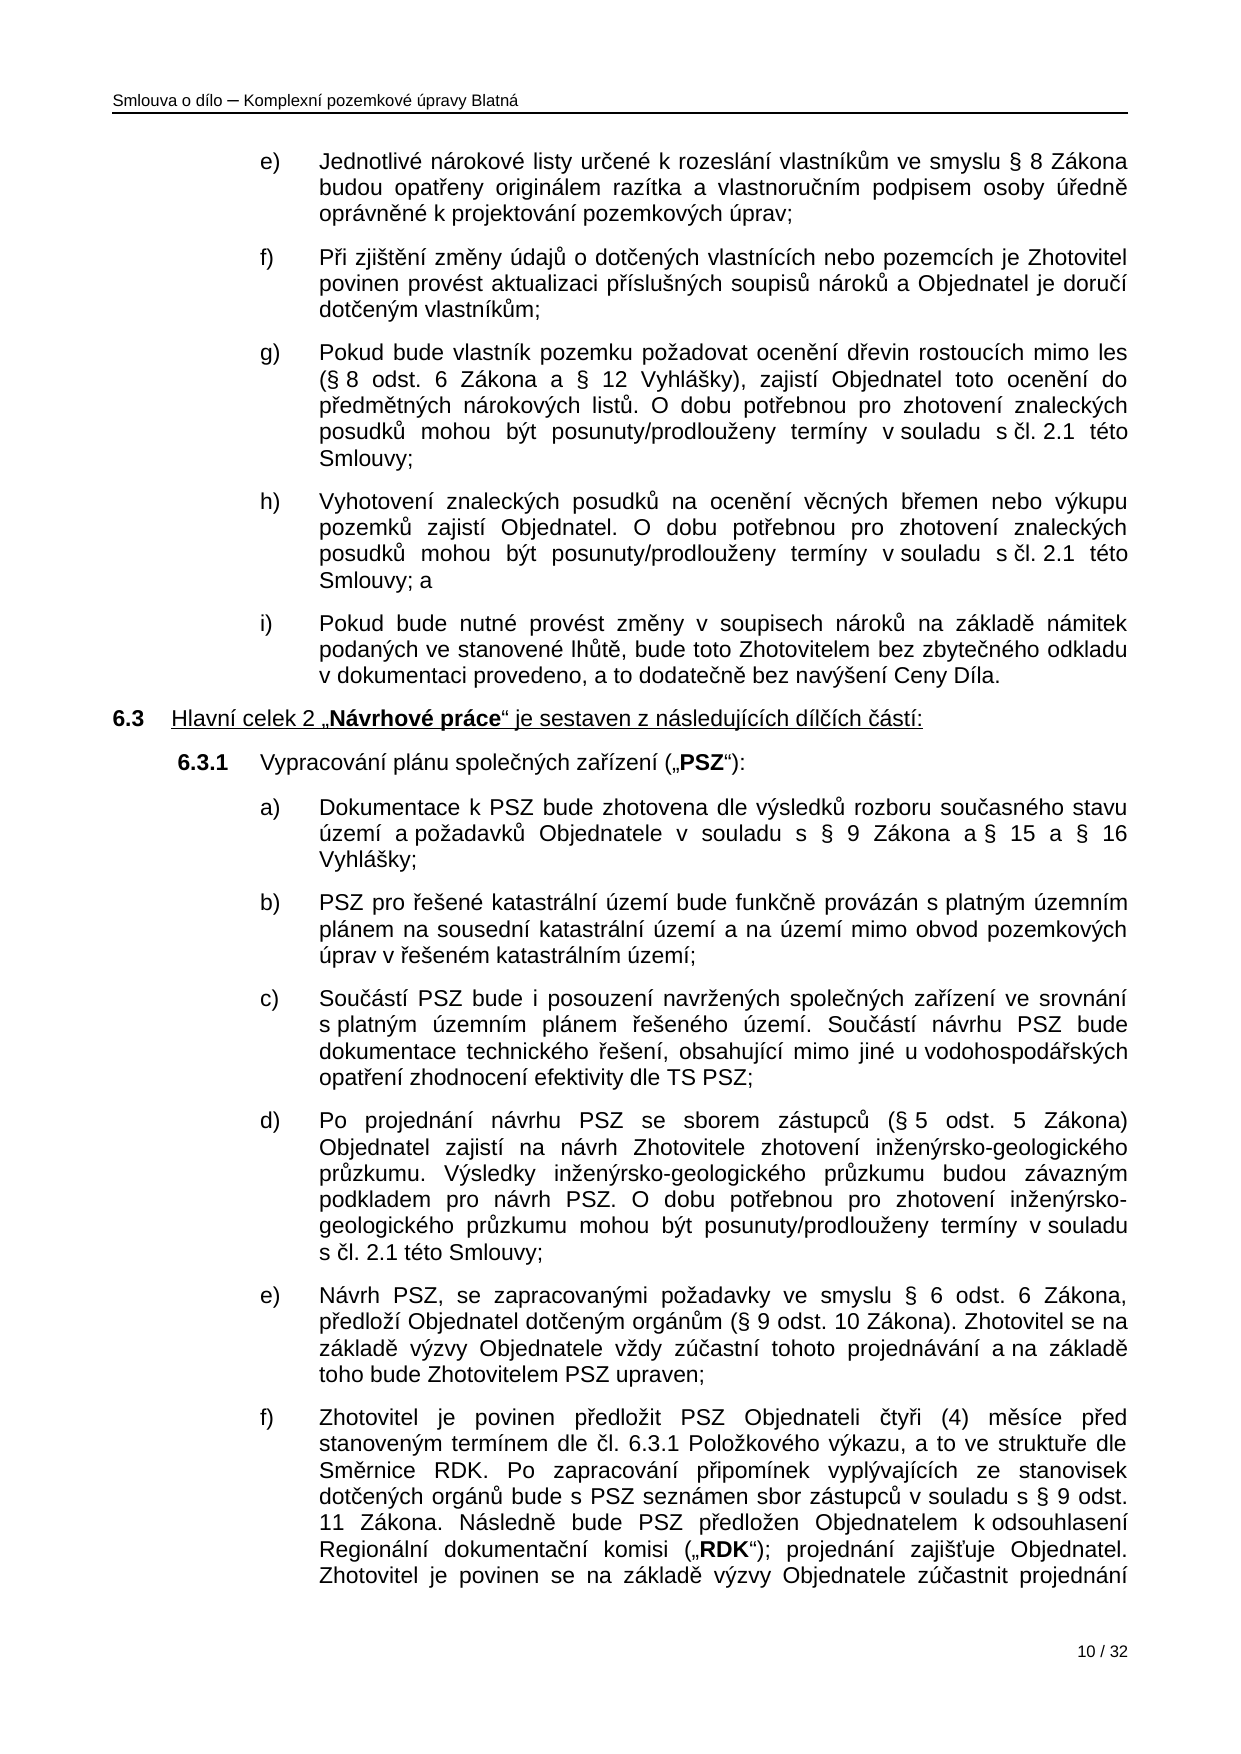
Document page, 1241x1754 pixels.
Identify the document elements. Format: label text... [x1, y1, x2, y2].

list Vyhotovení znaleckých posudků na ocenění věcných břemen nebo výkupu pozemků zajistí Objednatel. O dobu potřebnou pro zhotovení znaleckých posudků mohou být posunuty/prodlouženy termíny v souladu s čl. 2.1 této Smlouvy; a [260, 488, 1128, 593]
list Po projednání návrhu PSZ se sborem zástupců (§ 5 odst. 5 Zákona) Objednatel zajistí na návrh Zhotovitele zhotovení inženýrsko-geologického průzkumu. Výsledky inženýrsko-geologického průzkumu budou závazným podkladem pro návrh PSZ. O dobu potřebnou pro zhotovení inženýrsko-geologického průzkumu mohou být posunuty/prodlouženy termíny v souladu s čl. 2.1 této Smlouvy; [260, 1107, 1128, 1265]
list Návrh PSZ, se zapracovanými požadavky ve smyslu § 6 odst. 6 Zákona, předloží Objednatel dotčeným orgánům (§ 9 odst. 10 Zákona). Zhotovitel se na základě výzvy Objednatele vždy zúčastní tohoto projednávání a na základě toho bude Zhotovitelem PSZ upraven; [260, 1282, 1128, 1387]
list Pokud bude nutné provést změny v soupisech nároků na základě námitek podaných ve stanovené lhůtě, bude toto Zhotovitelem bez zbytečného odkladu v dokumentaci provedeno, a to dodatečně bez navýšení Ceny Díla. [260, 610, 1128, 689]
text Hlavní celek 2 „Návrhové práce“ je sestaven z následujících dílčích částí: [112, 705, 1128, 732]
text Vypracování plánu společných zařízení („PSZ“): [177, 748, 1128, 775]
list Součástí PSZ bude i posouzení navržených společných zařízení ve srovnání s platným územním plánem řešeného území. Součástí návrhu PSZ bude dokumentace technického řešení, obsahující mimo jiné u vodohospodářských opatření zhodnocení efektivity dle TS PSZ; [260, 985, 1128, 1090]
list Jednotlivé nárokové listy určené k rozeslání vlastníkům ve smyslu § 8 Zákona budou opatřeny originálem razítka a vlastnoručním podpisem osoby úředně oprávněné k projektování pozemkových úprav; [260, 148, 1128, 227]
list Pokud bude vlastník pozemku požadovat ocenění dřevin rostoucích mimo les (§ 8 odst. 6 Zákona a § 12 Vyhlášky), zajistí Objednatel toto ocenění do předmětných nárokových listů. O dobu potřebnou pro zhotovení znaleckých posudků mohou být posunuty/prodlouženy termíny v souladu s čl. 2.1 této Smlouvy; [260, 339, 1128, 471]
list Při zjištění změny údajů o dotčených vlastnících nebo pozemcích je Zhotovitel povinen provést aktualizaci příslušných soupisů nároků a Objednatel je doručí dotčeným vlastníkům; [260, 243, 1128, 322]
list Dokumentace k PSZ bude zhotovena dle výsledků rozboru současného stavu území a požadavků Objednatele v souladu s § 9 Zákona a § 15 a § 16 Vyhlášky; [260, 793, 1128, 873]
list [260, 1404, 1128, 1588]
list PSZ pro řešené katastrální území bude funkčně provázán s platným územním plánem na sousední katastrální území a na území mimo obvod pozemkových úprav v řešeném katastrálním území; [260, 889, 1128, 968]
